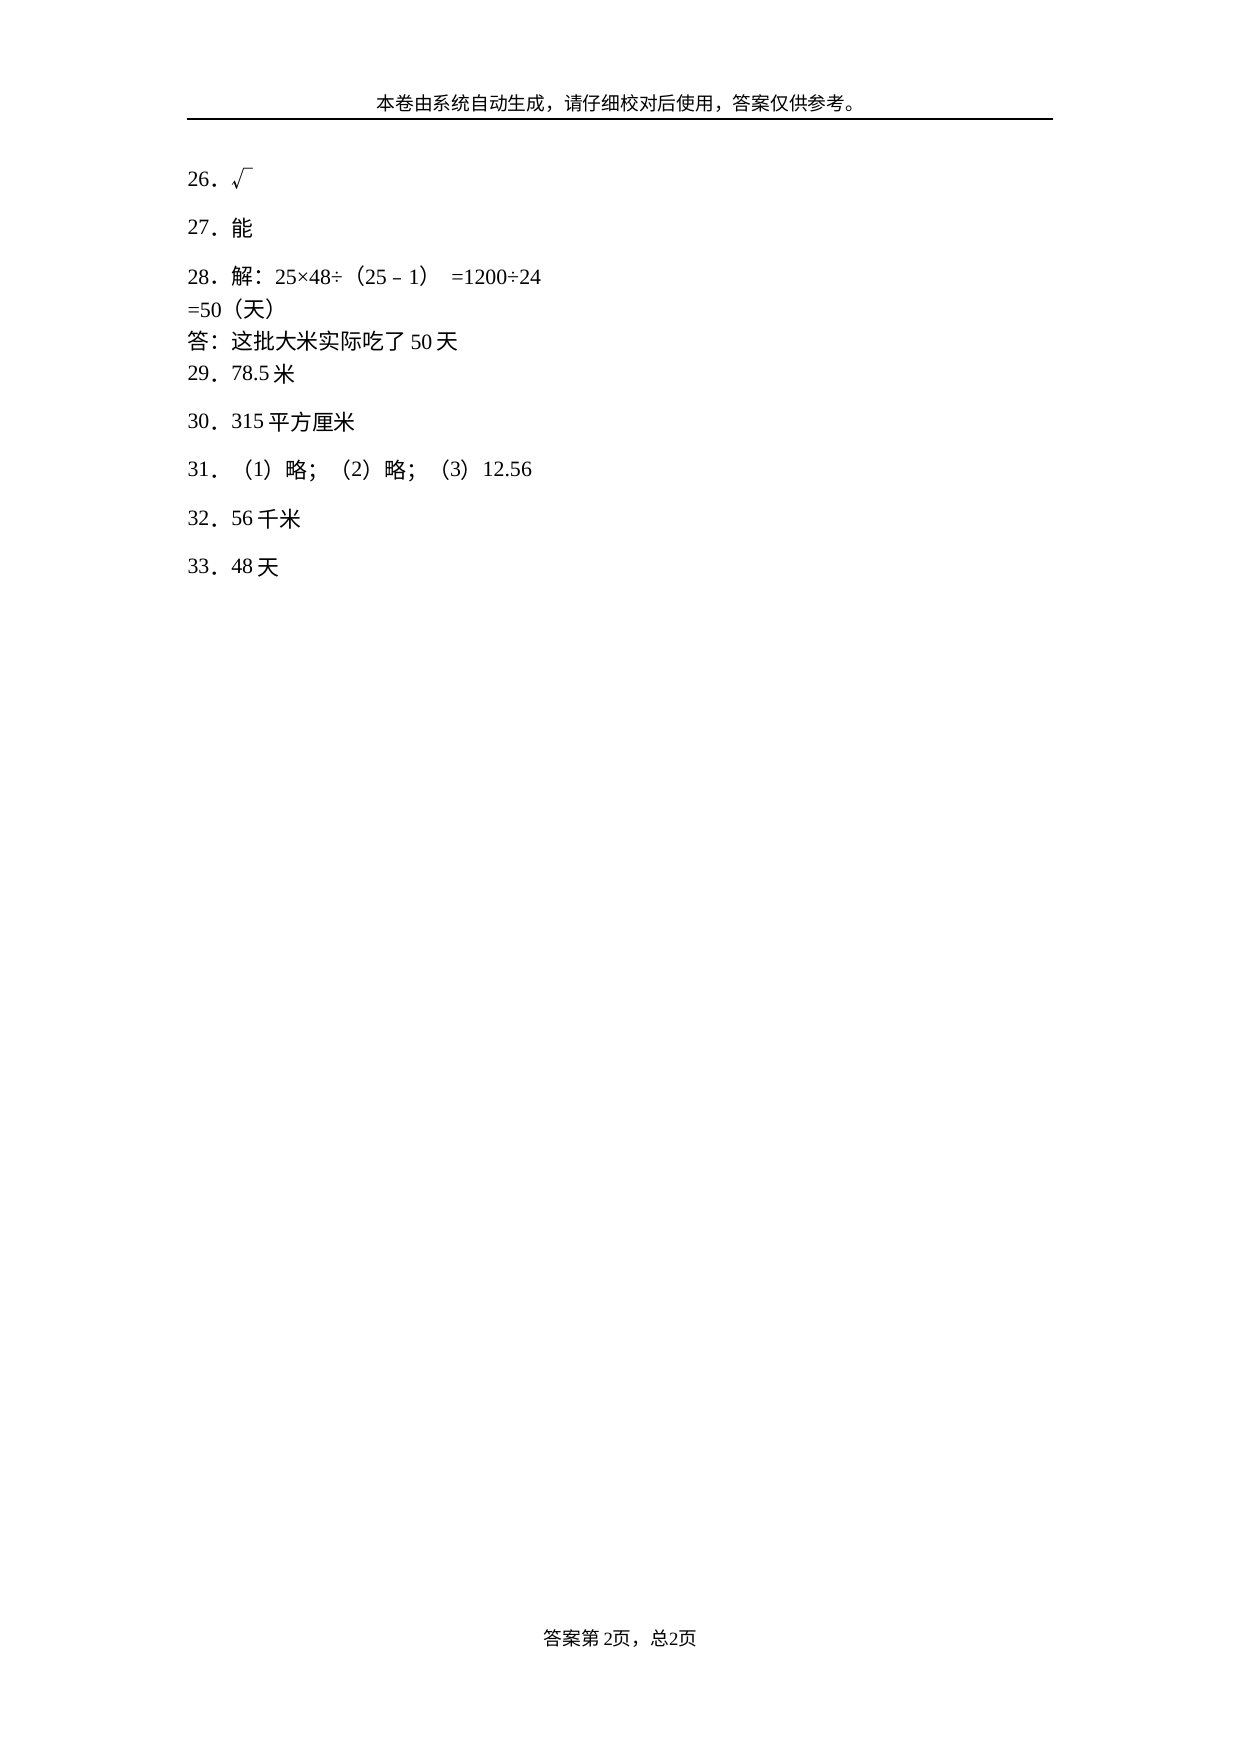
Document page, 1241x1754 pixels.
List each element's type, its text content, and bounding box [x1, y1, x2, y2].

text 29．78.5米 [187, 356, 1053, 389]
text 31．（1）略；（2）略；（3）12.56 [187, 453, 1053, 485]
text 26．√ [187, 162, 1053, 194]
text 27．能 [187, 210, 1053, 243]
text 30．315平方厘米 [187, 404, 1053, 437]
text 33．48天 [187, 549, 1053, 582]
text =50（天） [187, 291, 1053, 324]
text 32．56千米 [187, 501, 1053, 534]
text 28．解：25×48÷（25﹣1） =1200÷24 [187, 259, 1053, 291]
text 答：这批大米实际吃了50天 [187, 324, 1053, 356]
